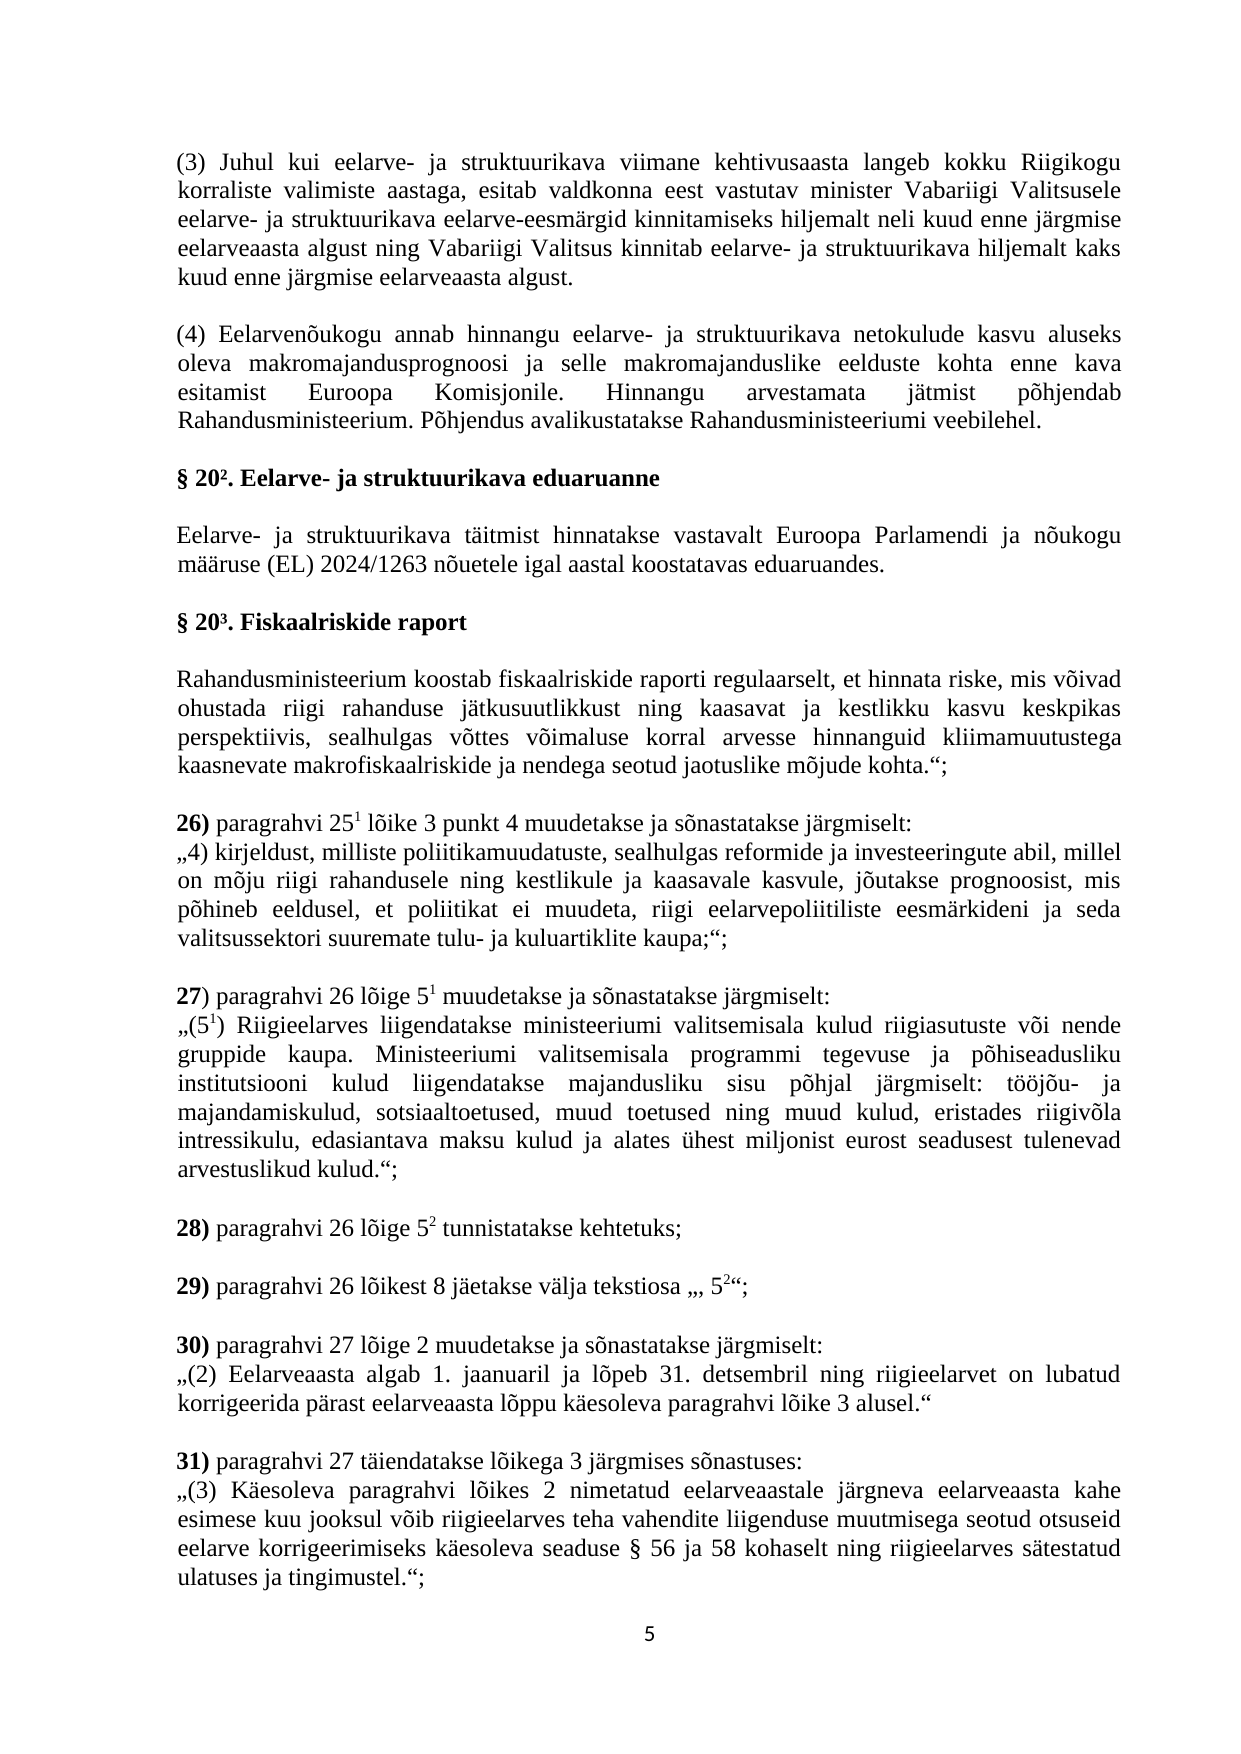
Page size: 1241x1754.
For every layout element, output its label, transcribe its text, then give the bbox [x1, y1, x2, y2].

text Eelarve- ja struktuurikava täitmist hinnatakse vastavalt Euroopa Parlamendi ja nõukogu määruse (EL) 2024/1263 nõuetele igal aastal koostatavas eduaruandes. [176, 521, 1122, 578]
text „(3) Käesoleva paragrahvi lõikes 2 nimetatud eelarveaastale järgneva eelarveaasta kahe esimese kuu jooksul võib riigieelarves teha vahendite liigenduse muutmisega seotud otsuseid eelarve korrigeerimiseks käesoleva seaduse § 56 ja 58 kohaselt ning riigieelarves sätestatud ulatuses ja tingimustel.“; [176, 1476, 1122, 1591]
text „4) kirjeldust, milliste poliitikamuudatuste, sealhulgas reformide ja investeeringute abil, millel on mõju riigi rahandusele ning kestlikule ja kaasavale kasvule, jõutakse prognoosist, mis põhineb eeldusel, et poliitikat ei muudeta, riigi eelarvepoliitiliste eesmärkideni ja seda valitsussektori suuremate tulu- ja kuluartiklite kaupa;“; [176, 837, 1122, 952]
text 27) paragrahvi 26 lõige 51 muudetakse ja sõnastatakse järgmiselt: [176, 981, 1122, 1010]
text „(2) Eelarveaasta algab 1. jaanuaril ja lõpeb 31. detsembril ning riigieelarvet on lubatud korrigeerida pärast eelarveaasta lõppu käesoleva paragrahvi lõike 3 alusel.“ [176, 1359, 1122, 1417]
text (4) Eelarvenõukogu annab hinnangu eelarve- ja struktuurikava netokulude kasvu aluseks oleva makromajandusprognoosi ja selle makromajanduslike eelduste kohta enne kava esitamist Euroopa Komisjonile. Hinnangu arvestamata jätmist põhjendab Rahandusministeerium. Põhjendus avalikustatakse Rahandusministeeriumi veebilehel. [176, 319, 1122, 434]
text § 20³. Fiskaalriskide raport [176, 607, 1122, 636]
text 31) paragrahvi 27 täiendatakse lõikega 3 järgmises sõnastuses: [176, 1446, 1122, 1475]
text Rahandusministeerium koostab fiskaalriskide raporti regulaarselt, et hinnata riske, mis võivad ohustada riigi rahanduse jätkusuutlikkust ning kaasavat ja kestlikku kasvu keskpikas perspektiivis, sealhulgas võttes võimaluse korral arvesse hinnanguid kliimamuutustega kaasnevate makrofiskaalriskide ja nendega seotud jaotuslike mõjude kohta.“; [176, 664, 1122, 779]
text „(51) Riigieelarves liigendatakse ministeeriumi valitsemisala kulud riigiasutuste või nende gruppide kaupa. Ministeeriumi valitsemisala programmi tegevuse ja põhiseadusliku institutsiooni kulud liigendatakse majandusliku sisu põhjal järgmiselt: tööjõu- ja majandamiskulud, sotsiaaltoetused, muud toetused ning muud kulud, eristades riigivõla intressikulu, edasiantava maksu kulud ja alates ühest miljonist eurost seadusest tulenevad arvestuslikud kulud.“; [177, 1010, 1122, 1183]
text 28) paragrahvi 26 lõige 52 tunnistatakse kehtetuks; [176, 1213, 1122, 1241]
text § 20². Eelarve- ja struktuurikava eduaruanne [176, 463, 1122, 492]
text (3) Juhul kui eelarve- ja struktuurikava viimane kehtivusaasta langeb kokku Riigikogu korraliste valimiste aastaga, esitab valdkonna eest vastutav minister Vabariigi Valitsusele eelarve- ja struktuurikava eelarve-eesmärgid kinnitamiseks hiljemalt neli kuud enne järgmise eelarveaasta algust ning Vabariigi Valitsus kinnitab eelarve- ja struktuurikava hiljemalt kaks kuud enne järgmise eelarveaasta algust. [176, 147, 1122, 291]
text 30) paragrahvi 27 lõige 2 muudetakse ja sõnastatakse järgmiselt: [176, 1330, 1122, 1358]
text 29) paragrahvi 26 lõikest 8 jäetakse välja tekstiosa „, 52“; [176, 1271, 1122, 1300]
text 26) paragrahvi 251 lõike 3 punkt 4 muudetakse ja sõnastatakse järgmiselt: [176, 808, 1122, 837]
